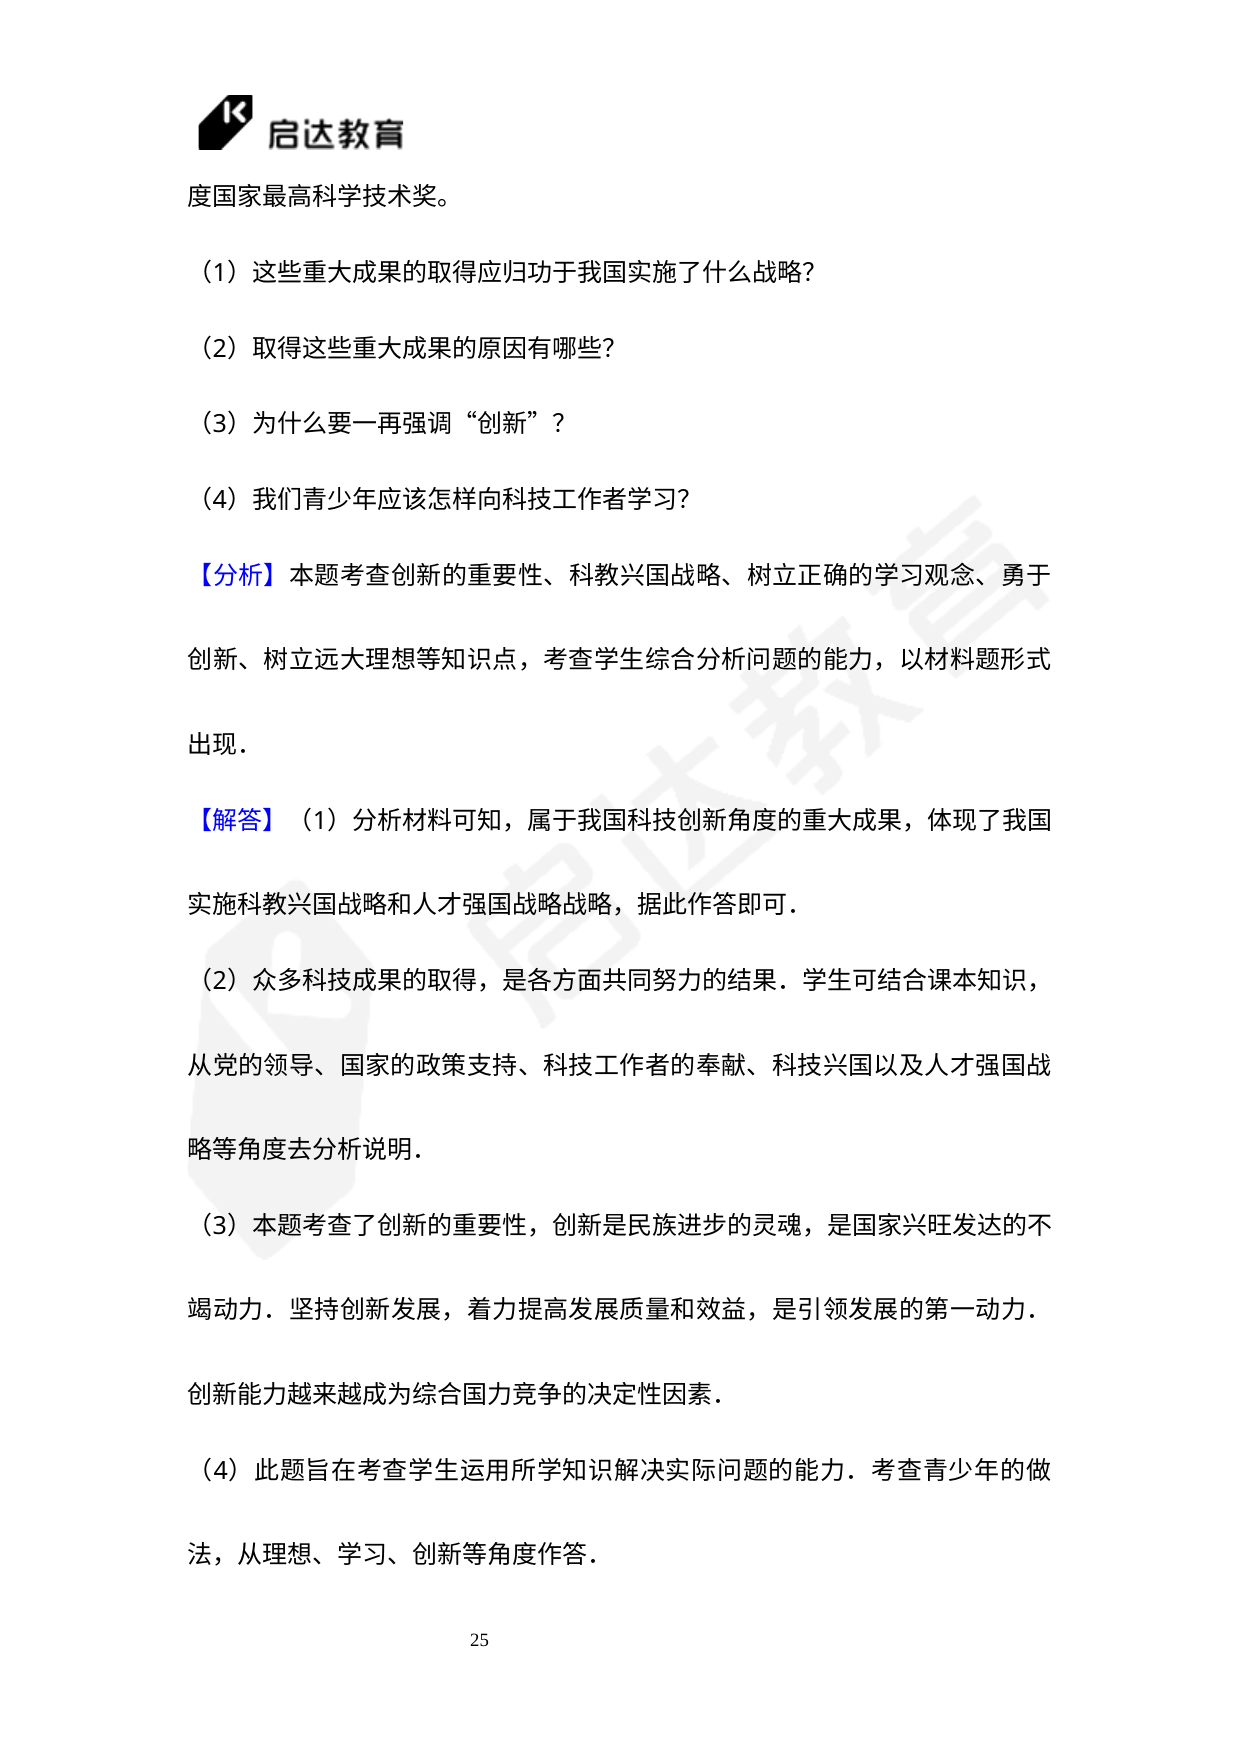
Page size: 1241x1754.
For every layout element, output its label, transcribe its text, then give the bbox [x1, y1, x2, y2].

text 习近平强调，我国科技发展的方向就是创新、创新、再创新。要坚定不移走中国特色自主创新道路，加快创新型国家建设步伐。2015年1月9日，2014年度国家科学技术奖励大会在北京隆重举行。中国科学院院士于敏荣获2014年度国家最高科学技术奖。 [187, 162, 1053, 227]
picture [198, 95, 404, 150]
text （2）取得这些重大成果的原因有哪些？ [187, 314, 1053, 379]
text （2）众多科技成果的取得，是各方面共同努力的结果．学生可结合课本知识，从党的领导、国家的政策支持、科技工作者的奉献、科技兴国以及人才强国战略等角度去分析说明． [187, 946, 1053, 1180]
text 【解答】（1）分析材料可知，属于我国科技创新角度的重大成果，体现了我国实施科教兴国战略和人才强国战略战略，据此作答即可． [187, 786, 1053, 935]
text 【分析】本题考查创新的重要性、科教兴国战略、树立正确的学习观念、勇于创新、树立远大理想等知识点，考查学生综合分析问题的能力，以材料题形式出现． [187, 541, 1053, 775]
text （4）我们青少年应该怎样向科技工作者学习？ [187, 465, 1053, 530]
text （4）此题旨在考查学生运用所学知识解决实际问题的能力．考查青少年的做法，从理想、学习、创新等角度作答． [187, 1436, 1053, 1585]
text （1）这些重大成果的取得应归功于我国实施了什么战略？ [187, 238, 1053, 303]
text （3）为什么要一再强调“创新”？ [187, 389, 1053, 454]
text （3）本题考查了创新的重要性，创新是民族进步的灵魂，是国家兴旺发达的不竭动力．坚持创新发展，着力提高发展质量和效益，是引领发展的第一动力．创新能力越来越成为综合国力竞争的决定性因素． [187, 1191, 1053, 1425]
